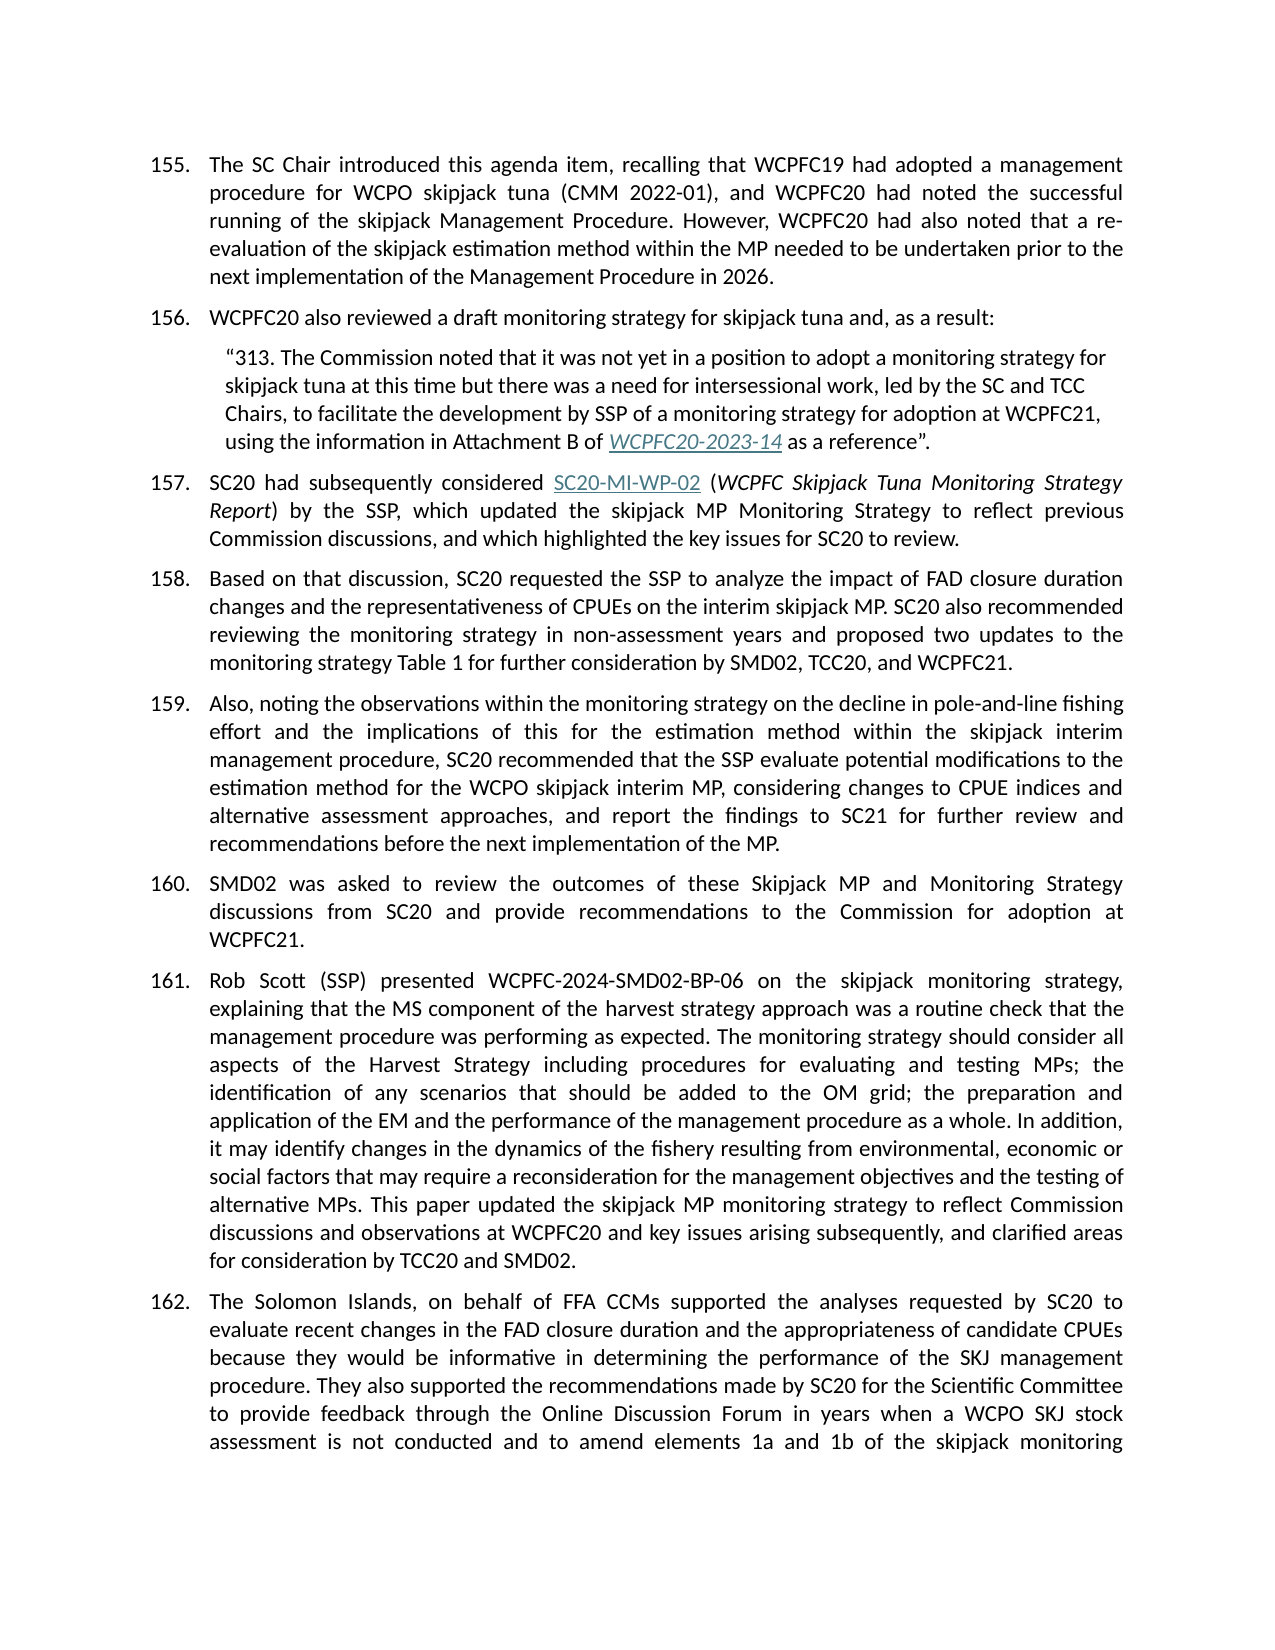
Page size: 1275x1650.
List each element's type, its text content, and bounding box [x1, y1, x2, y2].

text WCPFC20 also reviewed a draft monitoring strategy for skipjack tuna and, as a result: [150, 303, 1125, 331]
text The SC Chair introduced this agenda item, recalling that WCPFC19 had adopted a management procedure for WCPO skipjack tuna (CMM 2022-01), and WCPFC20 had noted the successful running of the skipjack Management Procedure. However, WCPFC20 had also noted that a re-evaluation of the skipjack estimation method within the MP needed to be undertaken prior to the next implementation of the Management Procedure in 2026. [150, 150, 1125, 290]
list “313. The Commission noted that it was not yet in a position to adopt a monitoring strategy for skipjack tuna at this time but there was a need for intersessional work, led by the SC and TCC Chairs, to facilitate the development by SSP of a monitoring strategy for adoption at WCPFC21, using the information in Attachment B of WCPFC20-2023-14 as a reference”. [225, 343, 1124, 455]
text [150, 1287, 1125, 1455]
text SMD02 was asked to review the outcomes of these Skipjack MP and Monitoring Strategy discussions from SC20 and provide recommendations to the Commission for adoption at WCPFC21. [150, 869, 1125, 953]
text Rob Scott (SSP) presented WCPFC-2024-SMD02-BP-06 on the skipjack monitoring strategy, explaining that the MS component of the harvest strategy approach was a routine check that the management procedure was performing as expected. The monitoring strategy should consider all aspects of the Harvest Strategy including procedures for evaluating and testing MPs; the identification of any scenarios that should be added to the OM grid; the preparation and application of the EM and the performance of the management procedure as a whole. In addition, it may identify changes in the dynamics of the fishery resulting from environmental, economic or social factors that may require a reconsideration for the management objectives and the testing of alternative MPs. This paper updated the skipjack MP monitoring strategy to reflect Commission discussions and observations at WCPFC20 and key issues arising subsequently, and clarified areas for consideration by TCC20 and SMD02. [150, 966, 1125, 1274]
text SC20 had subsequently considered SC20-MI-WP-02 (WCPFC Skipjack Tuna Monitoring Strategy Report) by the SSP, which updated the skipjack MP Monitoring Strategy to reflect previous Commission discussions, and which highlighted the key issues for SC20 to review. [150, 468, 1125, 552]
text Also, noting the observations within the monitoring strategy on the decline in pole-and-line fishing effort and the implications of this for the estimation method within the skipjack interim management procedure, SC20 recommended that the SSP evaluate potential modifications to the estimation method for the WCPO skipjack interim MP, considering changes to CPUE indices and alternative assessment approaches, and report the findings to SC21 for further review and recommendations before the next implementation of the MP. [150, 689, 1125, 857]
text Based on that discussion, SC20 requested the SSP to analyze the impact of FAD closure duration changes and the representativeness of CPUEs on the interim skipjack MP. SC20 also recommended reviewing the monitoring strategy in non-assessment years and proposed two updates to the monitoring strategy Table 1 for further consideration by SMD02, TCC20, and WCPFC21. [150, 564, 1125, 676]
